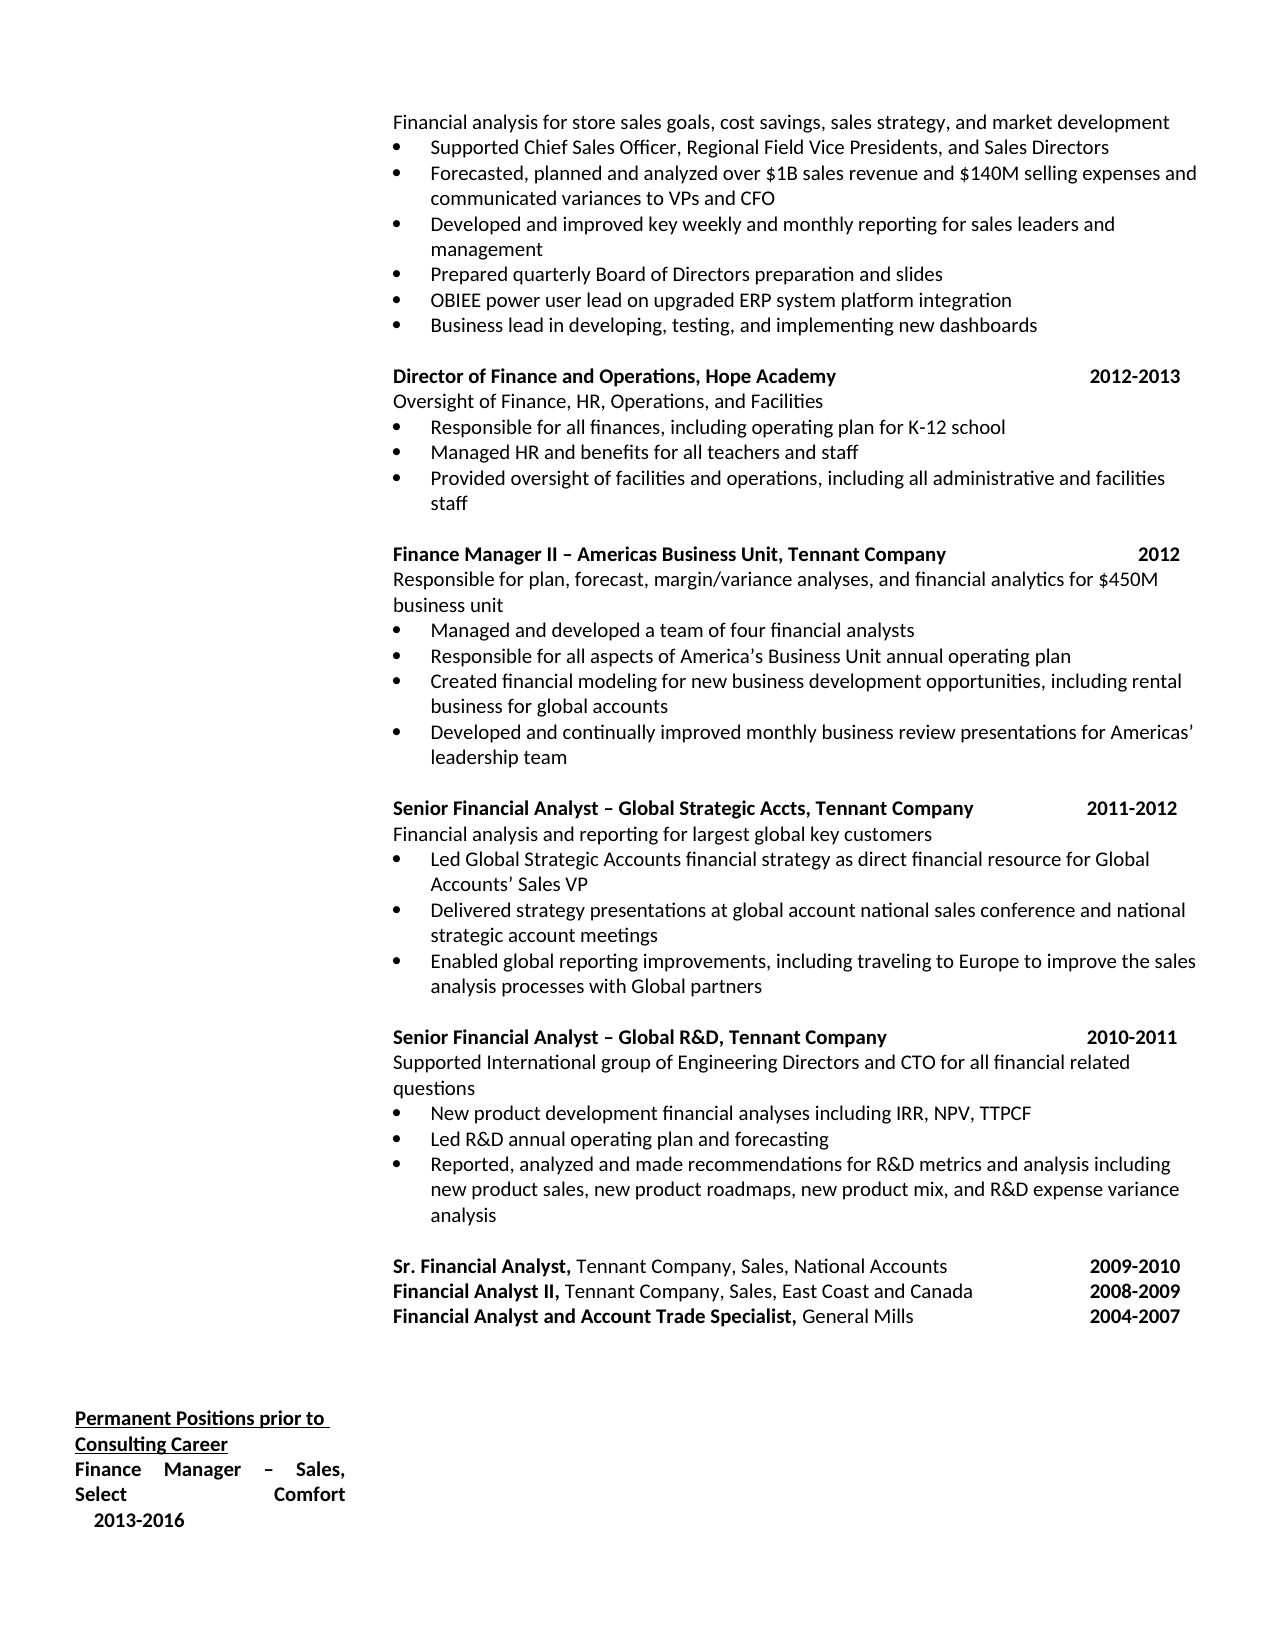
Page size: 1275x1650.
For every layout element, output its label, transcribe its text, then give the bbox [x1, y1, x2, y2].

list Developed and improved key weekly and monthly reporting for sales leaders and management [393, 211, 1199, 262]
list New product development financial analyses including IRR, NPV, TTPCF [393, 1100, 1199, 1126]
text Sr. Financial Analyst, Tennant Company, Sales, National Accounts 2009-2010 [393, 1253, 1199, 1278]
list Responsible for all aspects of America’s Business Unit annual operating plan [393, 643, 1199, 668]
text Responsible for plan, forecast, margin/variance analyses, and financial analytics for $450M business unit [393, 567, 1199, 617]
text Director of Finance and Operations, Hope Academy 2012-2013 [393, 363, 1199, 389]
list Delivered strategy presentations at global account national sales conference and national strategic account meetings [393, 897, 1199, 948]
text Financial Analyst II, Tennant Company, Sales, East Coast and Canada 2008-2009 [393, 1278, 1199, 1304]
text Finance Manager – Sales, Select Comfort 2013-2016 [75, 1456, 346, 1532]
text Permanent Positions prior to Consulting Career [75, 1405, 346, 1456]
list Developed and continually improved monthly business review presentations for Americas’ leadership team [393, 719, 1199, 770]
text Financial analysis and reporting for largest global key customers [393, 821, 1199, 846]
text Senior Financial Analyst – Global R&D, Tennant Company 2010-2011 [393, 1024, 1199, 1049]
list Responsible for all finances, including operating plan for K-12 school [393, 414, 1199, 439]
list Managed and developed a team of four financial analysts [393, 617, 1199, 643]
list Prepared quarterly Board of Directors preparation and slides [393, 262, 1199, 287]
list Led Global Strategic Accounts financial strategy as direct financial resource for Global Accounts’ Sales VP [393, 846, 1199, 897]
text Senior Financial Analyst – Global Strategic Accts, Tennant Company 2011-2012 [393, 795, 1199, 821]
list Managed HR and benefits for all teachers and staff [393, 439, 1199, 465]
list Reported, analyzed and made recommendations for R&D metrics and analysis including new product sales, new product roadmaps, new product mix, and R&D expense variance analysis [393, 1151, 1199, 1227]
list Led R&D annual operating plan and forecasting [393, 1126, 1199, 1151]
list Supported Chief Sales Officer, Regional Field Vice Presidents, and Sales Directors [393, 134, 1199, 160]
list OBIEE power user lead on upgraded ERP system platform integration [393, 287, 1199, 312]
text Financial analysis for store sales goals, cost savings, sales strategy, and market development [393, 109, 1199, 134]
list Created financial modeling for new business development opportunities, including rental business for global accounts [393, 668, 1199, 719]
list Business lead in developing, testing, and implementing new dashboards [393, 312, 1199, 338]
text Finance Manager II – Americas Business Unit, Tennant Company 2012 [393, 541, 1199, 567]
list Forecasted, planned and analyzed over $1B sales revenue and $140M selling expenses and communicated variances to VPs and CFO [393, 160, 1199, 211]
list Provided oversight of facilities and operations, including all administrative and facilities staff [393, 465, 1199, 516]
text Financial Analyst and Account Trade Specialist, General Mills 2004-2007 [393, 1304, 1199, 1329]
text Supported International group of Engineering Directors and CTO for all financial related questions [393, 1049, 1199, 1100]
list Enabled global reporting improvements, including traveling to Europe to improve the sales analysis processes with Global partners [393, 948, 1199, 999]
text Oversight of Finance, HR, Operations, and Facilities [393, 389, 1199, 414]
